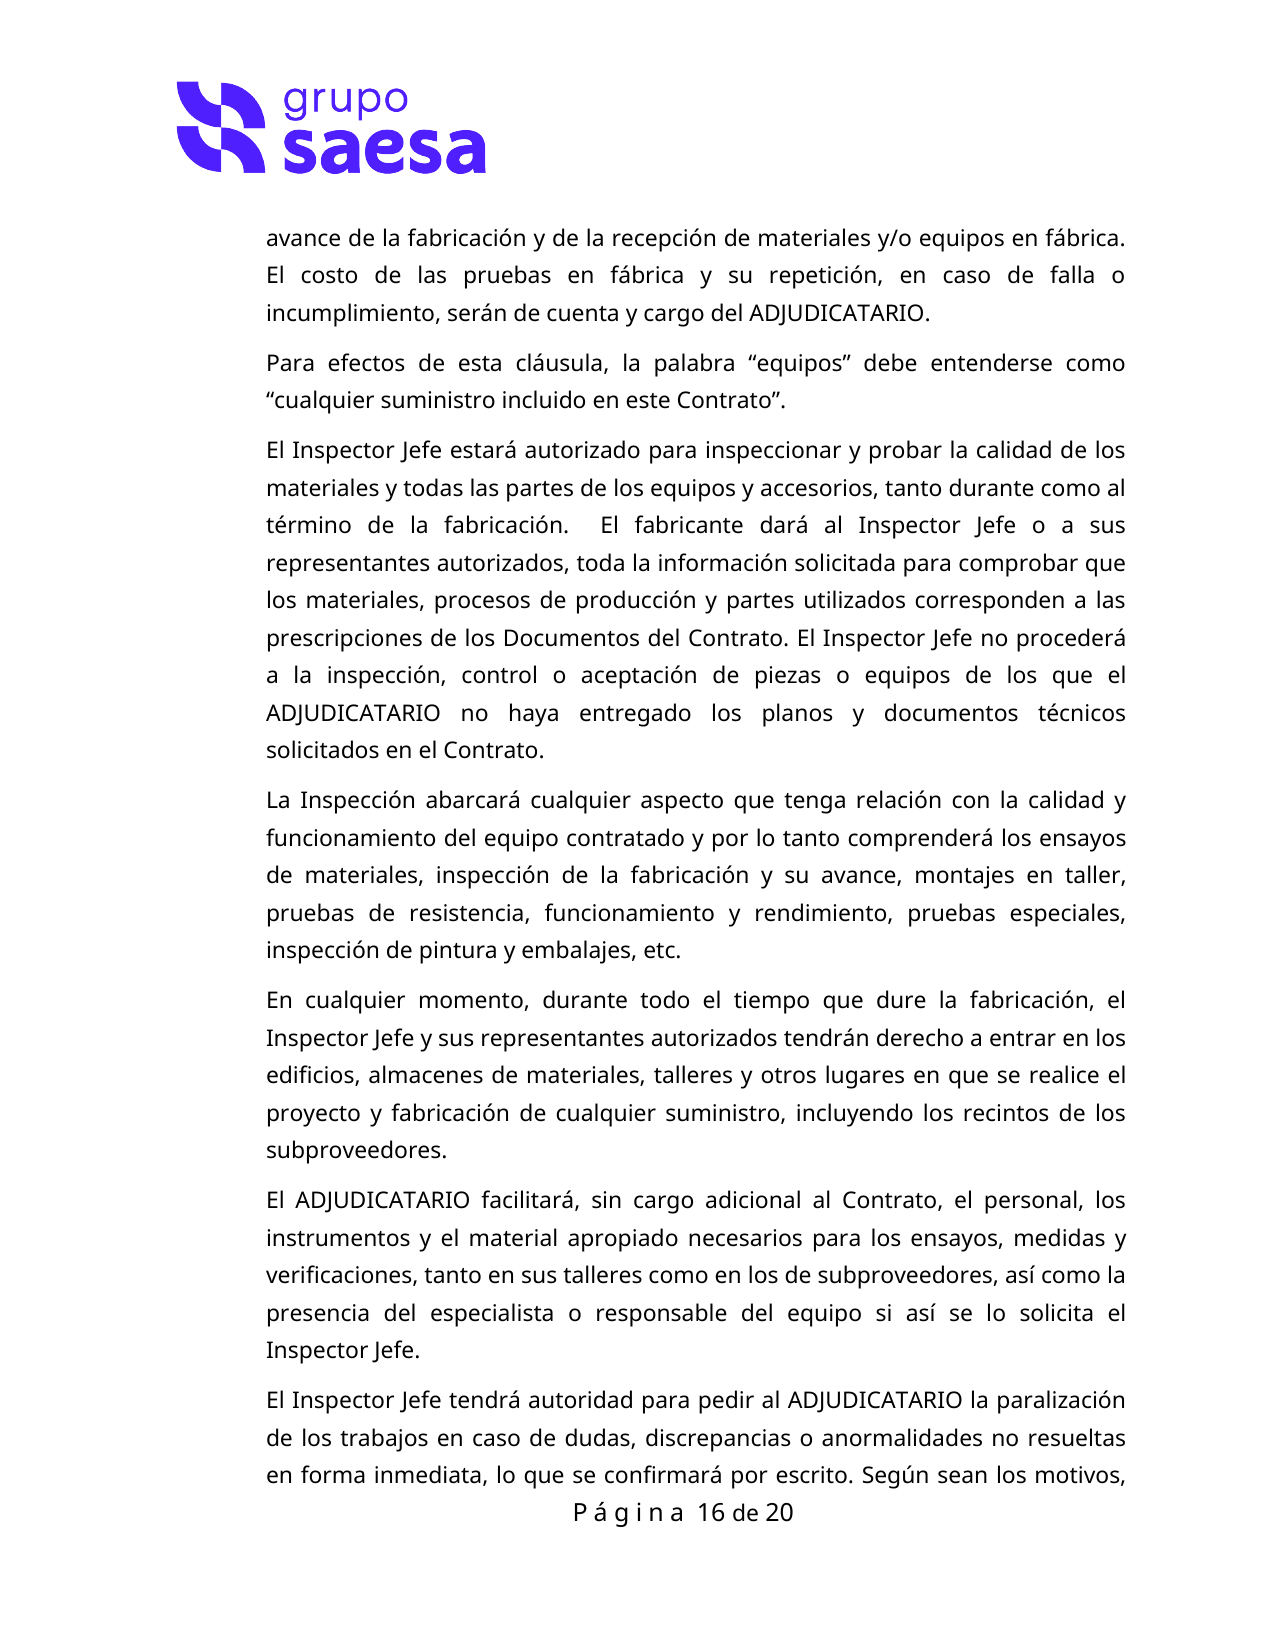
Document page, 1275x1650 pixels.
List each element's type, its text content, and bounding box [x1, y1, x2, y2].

text Para efectos de esta cláusula, la palabra “equipos” debe entenderse como “cualquier suministro incluido en este Contrato”. [266, 346, 1127, 415]
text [266, 221, 1127, 328]
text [266, 1384, 1127, 1490]
text El Inspector Jefe estará autorizado para inspeccionar y probar la calidad de los materiales y todas las partes de los equipos y accesorios, tanto durante como al término de la fabricación. El fabricante dará al Inspector Jefe o a sus representantes autorizados, toda la información solicitada para comprobar que los materiales, procesos de producción y partes utilizados corresponden a las prescripciones de los Documentos del Contrato. El Inspector Jefe no procederá a la inspección, control o aceptación de piezas o equipos de los que el ADJUDICATARIO no haya entregado los planos y documentos técnicos solicitados en el Contrato. [266, 434, 1127, 765]
text En cualquier momento, durante todo el tiempo que dure la fabricación, el Inspector Jefe y sus representantes autorizados tendrán derecho a entrar en los edificios, almacenes de materiales, talleres y otros lugares en que se realice el proyecto y fabricación de cualquier suministro, incluyendo los recintos de los subproveedores. [266, 984, 1127, 1165]
text La Inspección abarcará cualquier aspecto que tenga relación con la calidad y funcionamiento del equipo contratado y por lo tanto comprenderá los ensayos de materiales, inspección de la fabricación y su avance, montajes en taller, pruebas de resistencia, funcionamiento y rendimiento, pruebas especiales, inspección de pintura y embalajes, etc. [266, 784, 1127, 965]
text El ADJUDICATARIO facilitará, sin cargo adicional al Contrato, el personal, los instrumentos y el material apropiado necesarios para los ensayos, medidas y verificaciones, tanto en sus talleres como en los de subproveedores, así como la presencia del especialista o responsable del equipo si así se lo solicita el Inspector Jefe. [266, 1184, 1127, 1365]
